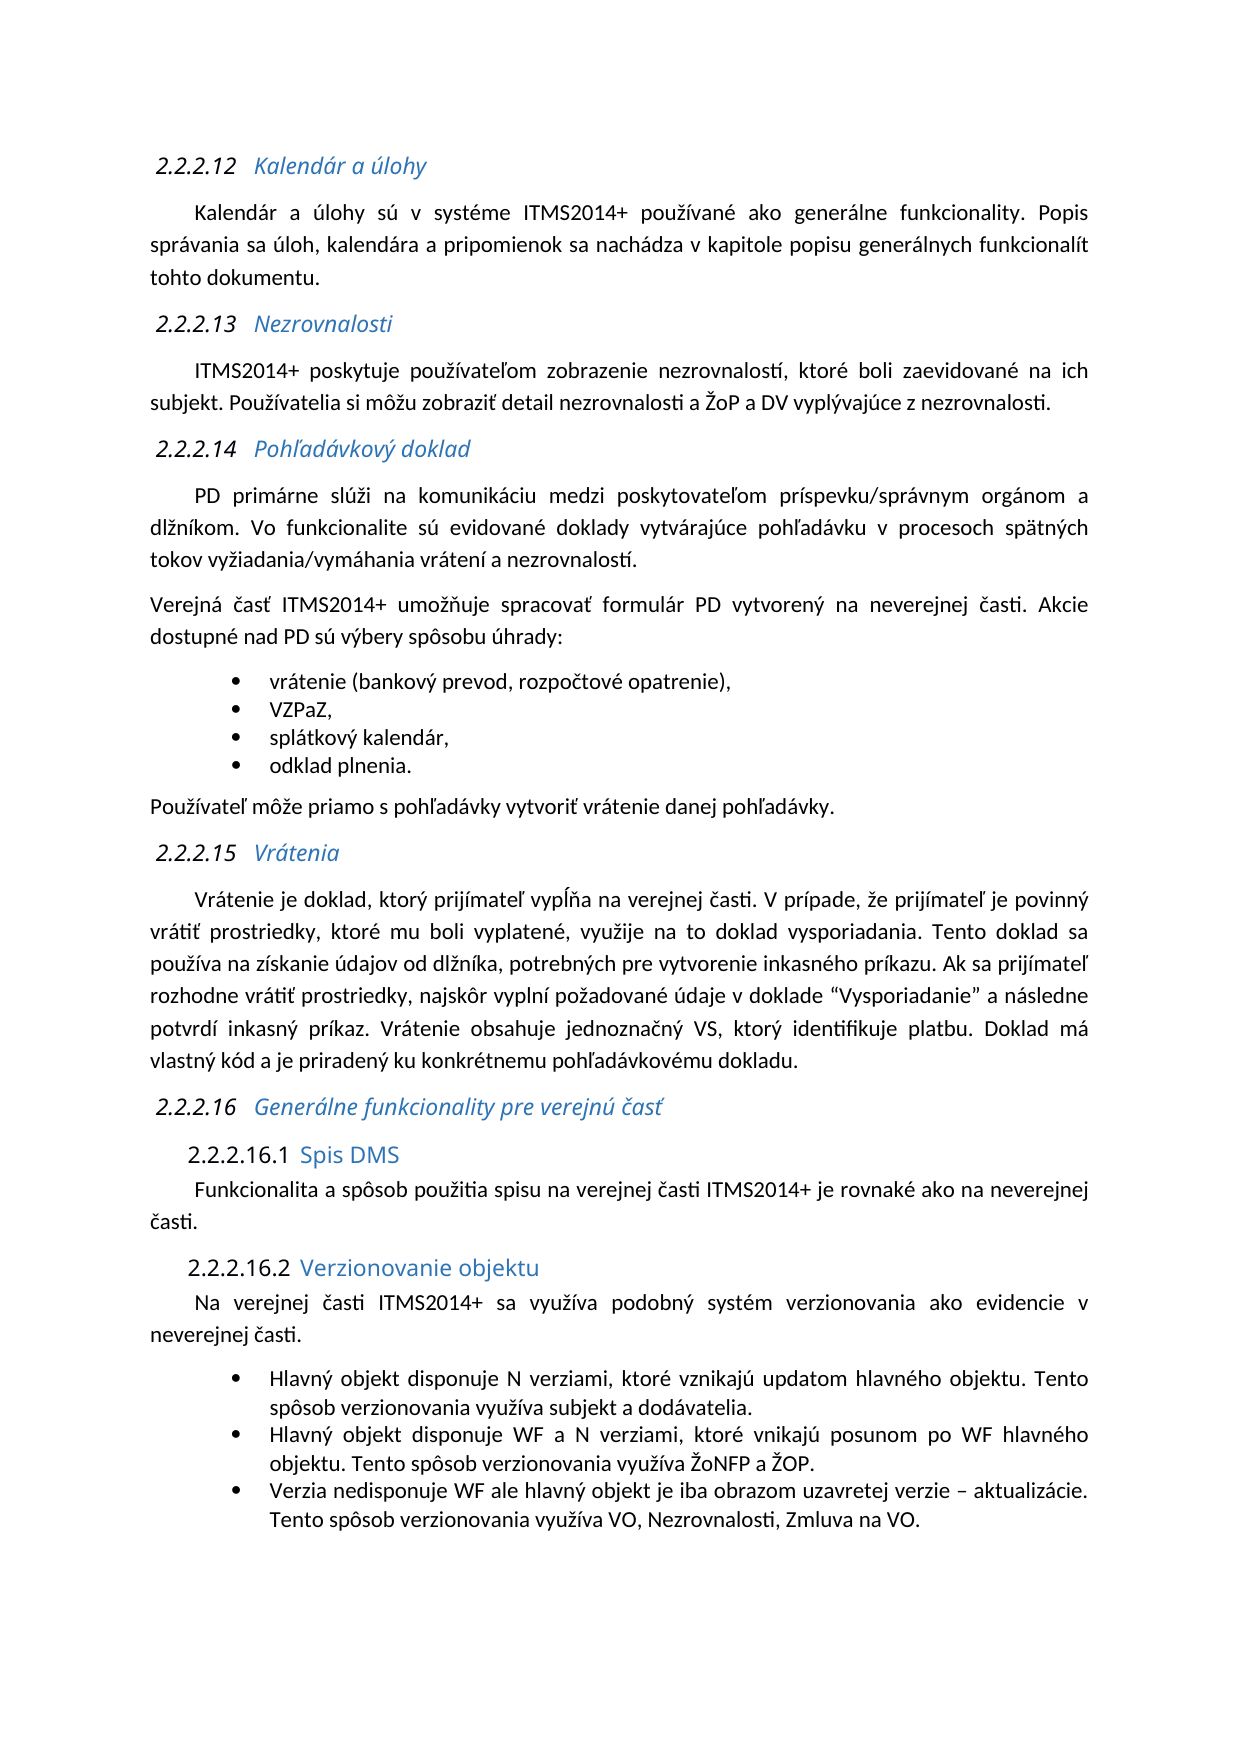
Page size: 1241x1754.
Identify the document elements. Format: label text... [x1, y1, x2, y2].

subtitle Spis DMS [187, 1139, 1090, 1170]
text Vrátenie je doklad, ktorý prijímateľ vypĺňa na verejnej časti. V prípade, že prijímateľ je povinný vrátiť prostriedky, ktoré mu boli vyplatené, využije na to doklad vysporiadania. Tento doklad sa používa na získanie údajov od dlžníka, potrebných pre vytvorenie inkasného príkazu. Ak sa prijímateľ rozhodne vrátiť prostriedky, najskôr vyplní požadované údaje v doklade “Vysporiadanie” a následne potvrdí inkasný príkaz. Vrátenie obsahuje jednoznačný VS, ktorý identifikuje platbu. Doklad má vlastný kód a je priradený ku konkrétnemu pohľadávkovému dokladu. [150, 885, 1090, 1074]
list Verzia nedisponuje WF ale hlavný objekt je iba obrazom uzavretej verzie – aktualizácie. Tento spôsob verzionovania využíva VO, Nezrovnalosti, Zmluva na VO. [232, 1477, 1090, 1533]
text Funkcionalita a spôsob použitia spisu na verejnej časti ITMS2014+ je rovnaké ako na neverejnej časti. [150, 1175, 1090, 1235]
text Používateľ môže priamo s pohľadávky vytvoriť vrátenie danej pohľadávky. [150, 792, 1090, 820]
subtitle Generálne funkcionality pre verejnú časť [156, 1091, 1090, 1122]
list vrátenie (bankový prevod, rozpočtové opatrenie), [232, 667, 1090, 695]
subtitle Verzionovanie objektu [187, 1252, 1090, 1283]
subtitle Kalendár a úlohy [156, 150, 1090, 181]
list Hlavný objekt disponuje WF a N verziami, ktoré vnikajú posunom po WF hlavného objektu. Tento spôsob verzionovania využíva ŽoNFP a ŽOP. [232, 1421, 1090, 1477]
text Verejná časť ITMS2014+ umožňuje spracovať formulár PD vytvorený na neverejnej časti. Akcie dostupné nad PD sú výbery spôsobu úhrady: [150, 590, 1090, 651]
text Kalendár a úlohy sú v systéme ITMS2014+ používané ako generálne funkcionality. Popis správania sa úloh, kalendára a pripomienok sa nachádza v kapitole popisu generálnych funkcionalít tohto dokumentu. [150, 198, 1090, 291]
subtitle Vrátenia [156, 836, 1090, 868]
text Na verejnej časti ITMS2014+ sa využíva podobný systém verzionovania ako evidencie v neverejnej časti. [150, 1288, 1090, 1348]
list VZPaZ, [232, 695, 1090, 723]
list Hlavný objekt disponuje N verziami, ktoré vznikajú updatom hlavného objektu. Tento spôsob verzionovania využíva subjekt a dodávatelia. [232, 1364, 1090, 1421]
subtitle Pohľadávkový doklad [156, 433, 1090, 464]
text PD primárne slúži na komunikáciu medzi poskytovateľom príspevku/správnym orgánom a dlžníkom. Vo funkcionalite sú evidované doklady vytvárajúce pohľadávku v procesoch spätných tokov vyžiadania/vymáhania vrátení a nezrovnalostí. [150, 481, 1090, 574]
list splátkový kalendár, [232, 723, 1090, 751]
text ITMS2014+ poskytuje používateľom zobrazenie nezrovnalostí, ktoré boli zaevidované na ich subjekt. Používatelia si môžu zobraziť detail nezrovnalosti a ŽoP a DV vyplývajúce z nezrovnalosti. [150, 356, 1090, 416]
subtitle Nezrovnalosti [156, 307, 1090, 339]
list odklad plnenia. [232, 751, 1090, 779]
